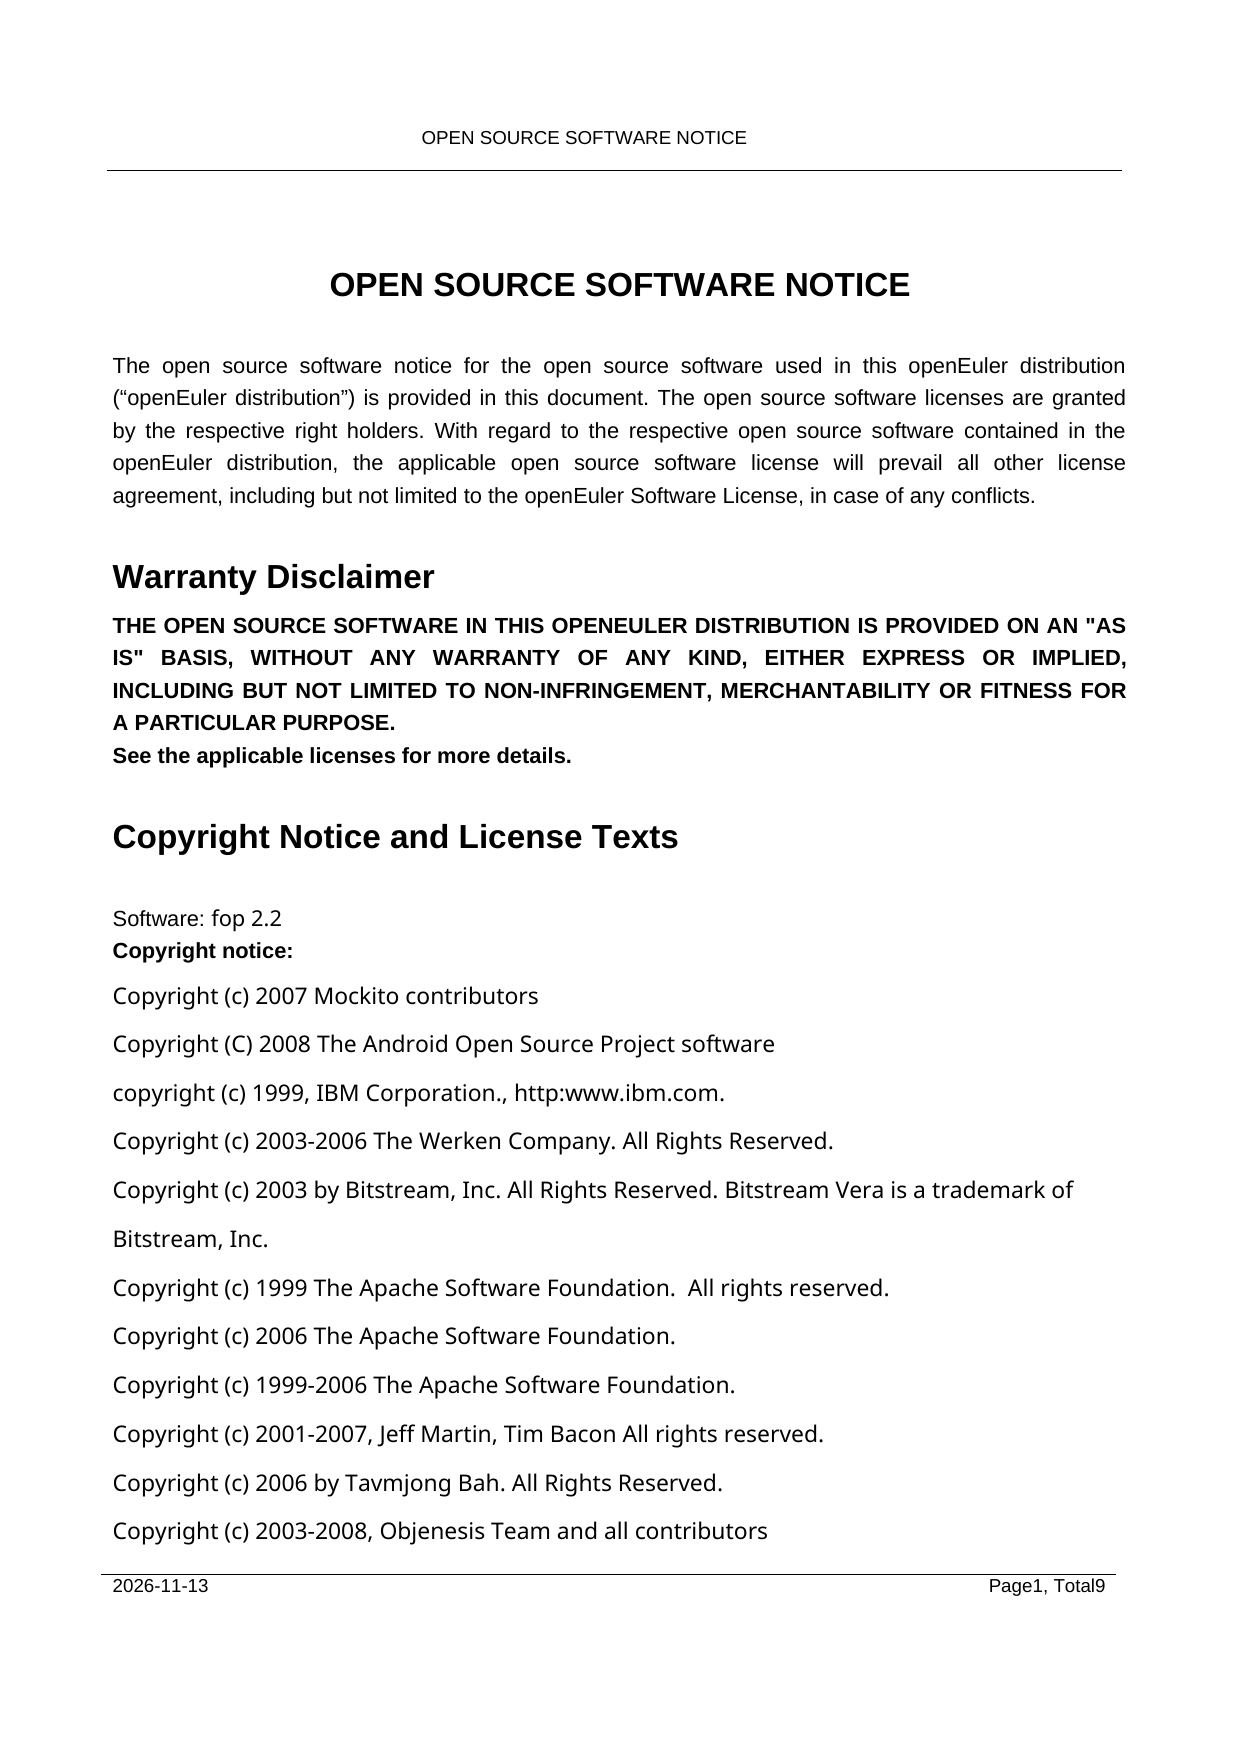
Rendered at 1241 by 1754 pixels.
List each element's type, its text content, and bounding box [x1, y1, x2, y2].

text Copyright (c) 2007 Mockito contributors Copyright (C) 2008 The Android Open Source Project software [112, 979, 1128, 1060]
text Copyright Notice and License Texts [112, 804, 1128, 869]
text The open source software notice for the open source software used in this openEuler distribution (“openEuler distribution”) is provided in this document. The open source software licenses are granted by the respective right holders. With regard to the respective open source software contained in the openEuler distribution, the applicable open source software license will prevail all other license agreement, including but not limited to the openEuler Software License, in case of any conflicts. [112, 349, 1128, 511]
text OPEN SOURCE SOFTWARE NOTICE [112, 251, 1128, 316]
text Copyright notice: [112, 934, 1128, 966]
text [112, 1076, 1128, 1547]
text Software: fop 2.2 [112, 901, 1128, 934]
text Warranty Disclaimer [112, 544, 1128, 609]
text THE OPEN SOURCE SOFTWARE IN THIS OPENEULER DISTRIBUTION IS PROVIDED ON AN "AS IS" BASIS, WITHOUT ANY WARRANTY OF ANY KIND, EITHER EXPRESS OR IMPLIED, INCLUDING BUT NOT LIMITED TO NON-INFRINGEMENT, MERCHANTABILITY OR FITNESS FOR A PARTICULAR PURPOSE. See the applicable licenses for more details. [112, 609, 1128, 771]
